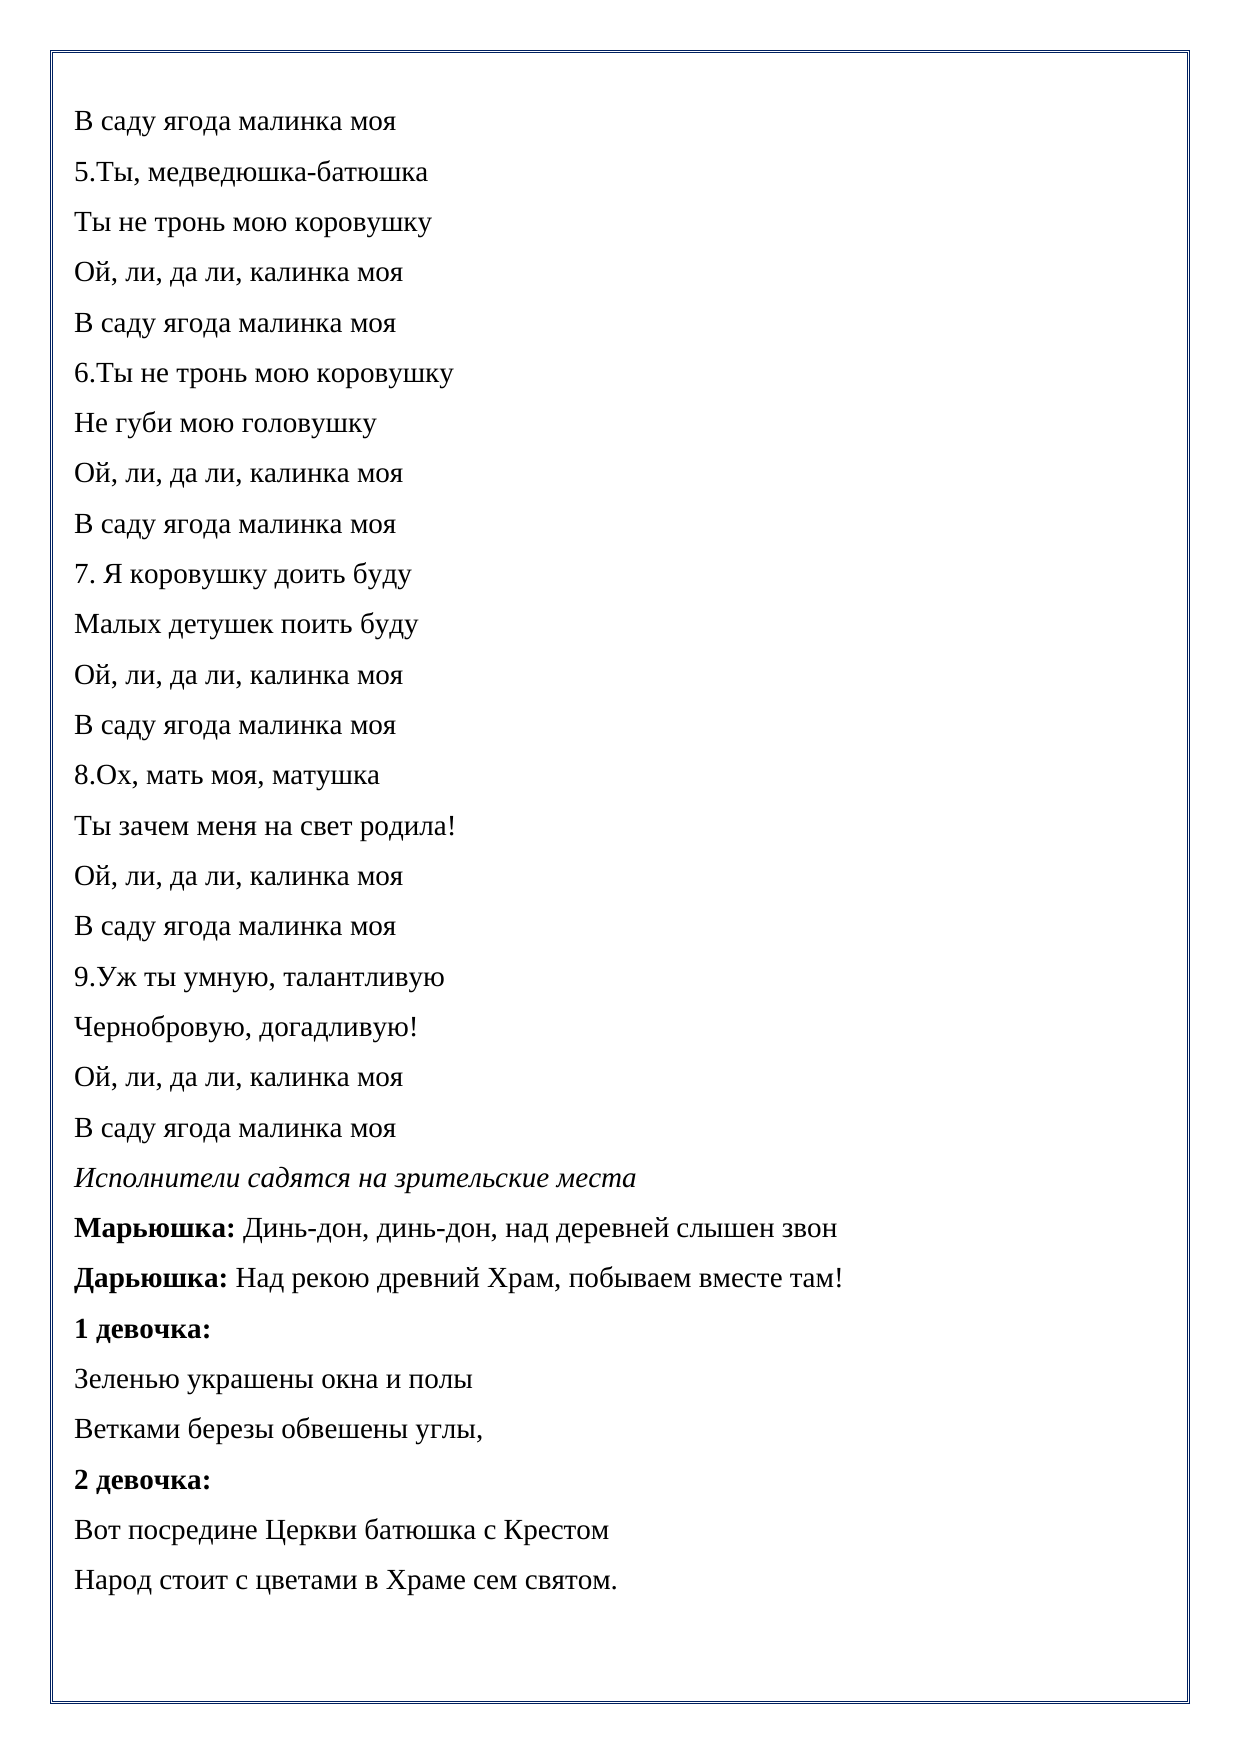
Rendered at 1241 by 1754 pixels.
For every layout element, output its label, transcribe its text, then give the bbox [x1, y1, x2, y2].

text Ты зачем меня на свет родила! [74, 808, 1152, 841]
text Ветками березы обвешены углы, [74, 1412, 1152, 1445]
text Ты не тронь мою коровушку [74, 204, 1152, 238]
text Ой, ли, да ли, калинка моя [74, 456, 1152, 489]
text 7. Я коровушку доить буду [74, 556, 1152, 590]
text 9.Уж ты умную, талантливую [74, 959, 1152, 992]
text Малых детушек поить буду [74, 607, 1152, 640]
text 5.Ты, медведюшка-батюшка [74, 154, 1152, 187]
text Марьюшка: Динь-дон, динь-дон, над деревней слышен звон [74, 1210, 1152, 1244]
text 1 девочка: [74, 1311, 1152, 1344]
text Ой, ли, да ли, калинка моя [74, 657, 1152, 690]
text 8.Ох, мать моя, матушка [74, 757, 1152, 791]
text 6.Ты не тронь мою коровушку [74, 355, 1152, 388]
text В саду ягода малинка моя [74, 707, 1152, 741]
text В саду ягода малинка моя [74, 103, 1152, 137]
text Ой, ли, да ли, калинка моя [74, 858, 1152, 892]
text Не губи мою головушку [74, 405, 1152, 439]
text Вот посредине Церкви батюшка с Крестом [74, 1512, 1152, 1546]
text В саду ягода малинка моя [74, 506, 1152, 539]
text Дарьюшка: Над рекою древний Храм, побываем вместе там! [74, 1261, 1152, 1294]
text Ой, ли, да ли, калинка моя [74, 254, 1152, 288]
text Зеленью украшены окна и полы [74, 1361, 1152, 1395]
text В саду ягода малинка моя [74, 305, 1152, 338]
text В саду ягода малинка моя [74, 1110, 1152, 1143]
text Исполнители садятся на зрительские места [74, 1160, 1152, 1193]
text Чернобровую, догадливую! [74, 1009, 1152, 1043]
text В саду ягода малинка моя [74, 908, 1152, 942]
text 2 девочка: [74, 1462, 1152, 1495]
text Народ стоит с цветами в Храме сем святом. [74, 1562, 1152, 1596]
text Ой, ли, да ли, калинка моя [74, 1059, 1152, 1093]
